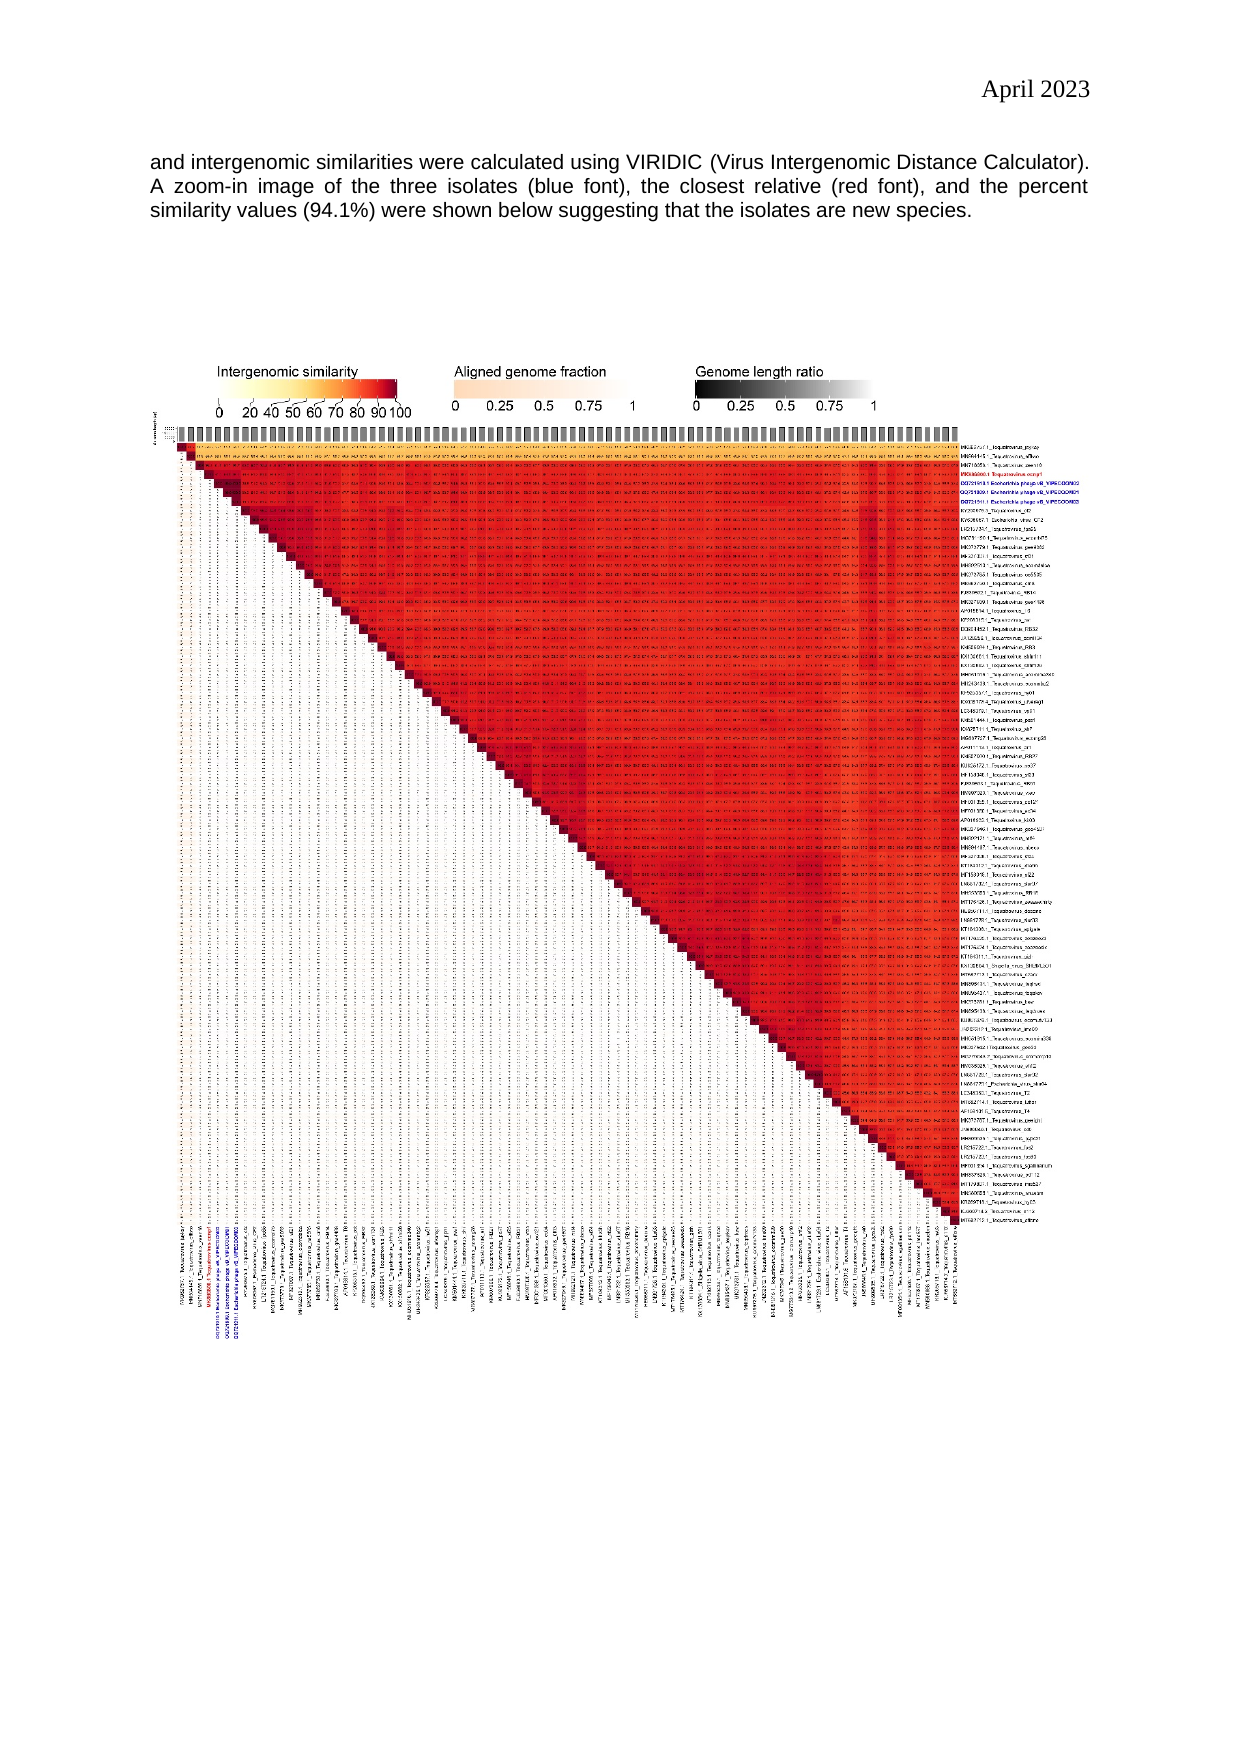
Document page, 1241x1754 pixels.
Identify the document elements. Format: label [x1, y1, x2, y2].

picture [150, 353, 1091, 1339]
text [150, 150, 1090, 222]
